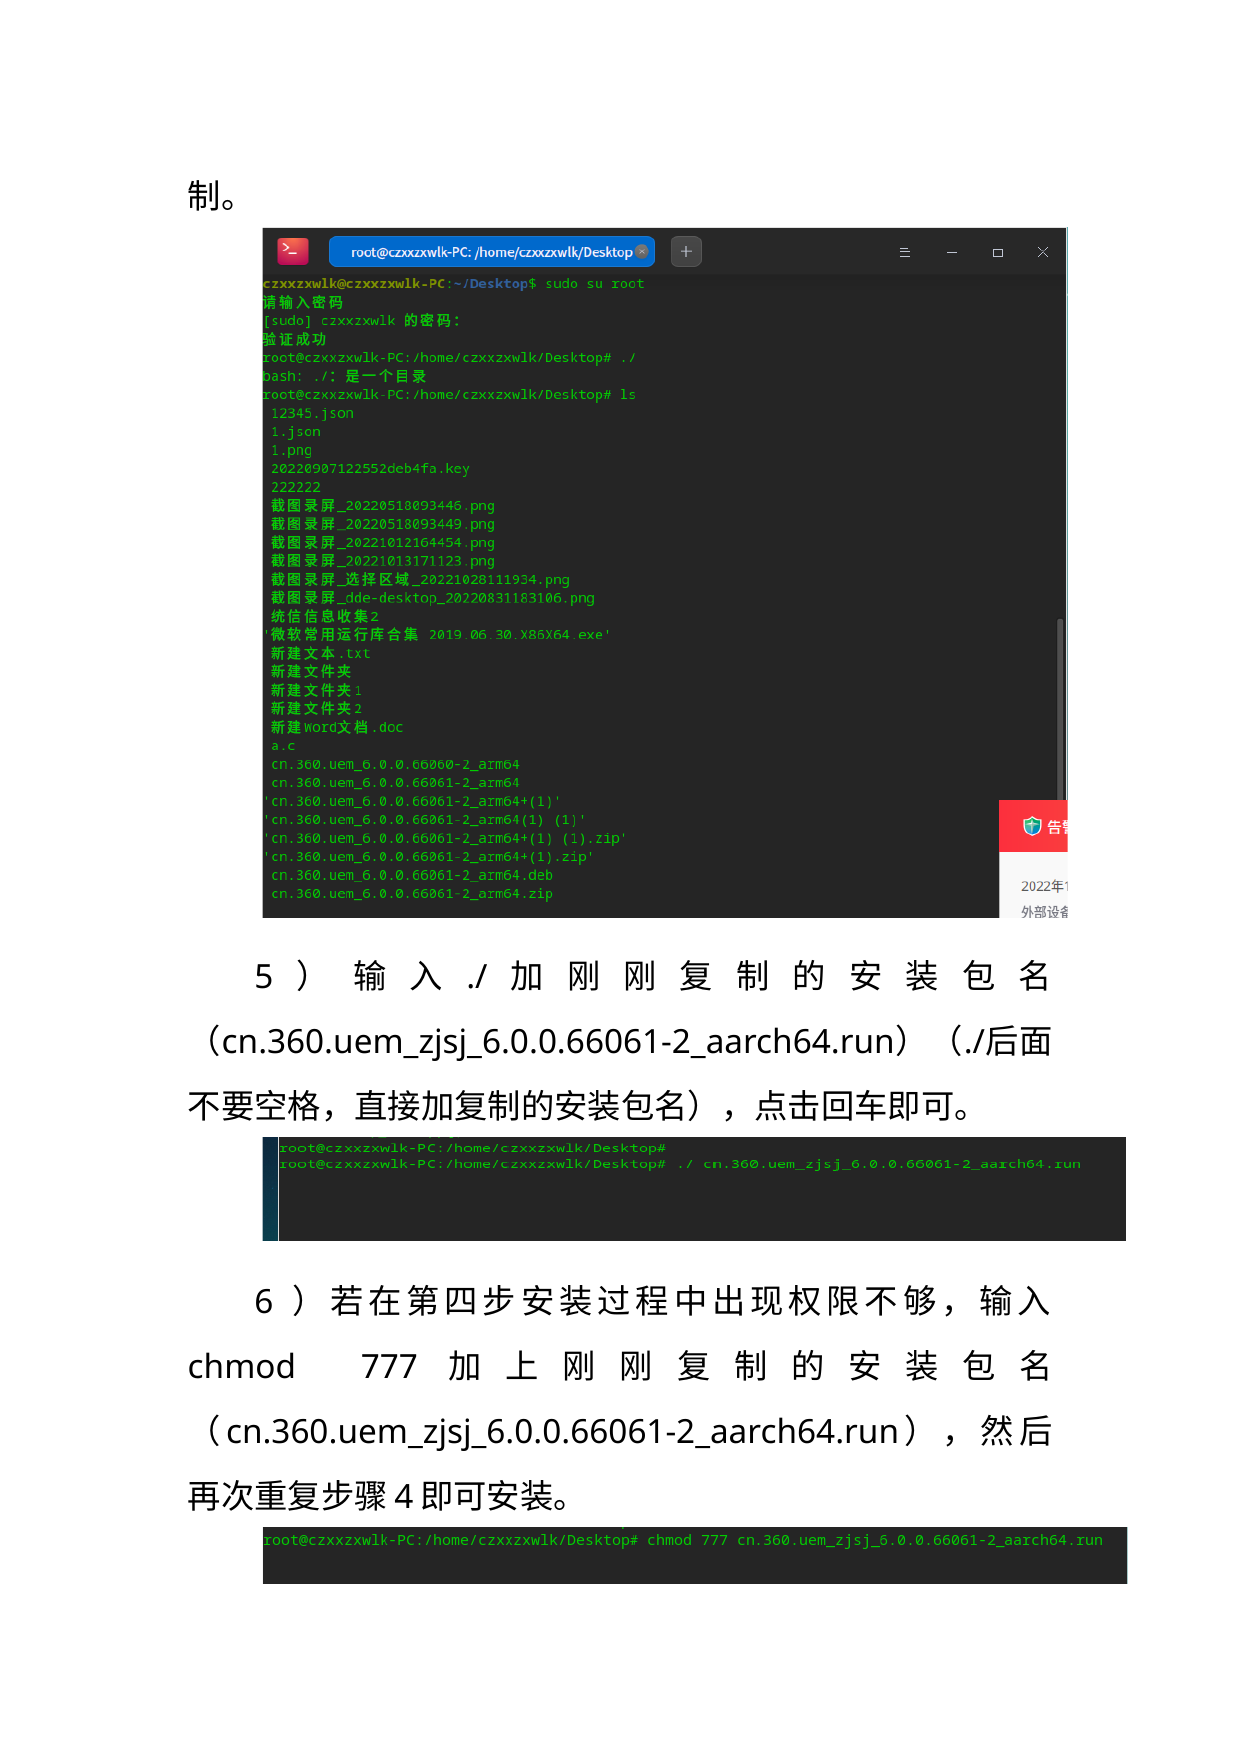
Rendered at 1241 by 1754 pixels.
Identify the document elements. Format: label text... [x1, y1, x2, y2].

text 5）输入./加刚刚复制的安装包名（cn.360.uem_zjsj_6.0.0.66061-2_aarch64.run）（./后面不要空格，直接加复制的安装包名），点击回车即可。 [187, 942, 1053, 1137]
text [187, 162, 1053, 227]
text 6 ）若在第四步安装过程中出现权限不够，输入chmod 777加上刚刚复制的安装包名（cn.360.uem_zjsj_6.0.0.66061-2_aarch64.run），然后再次重复步骤4即可安装。 [187, 1267, 1053, 1527]
picture [262, 1137, 1126, 1241]
picture [262, 227, 1068, 918]
picture [262, 1527, 1128, 1584]
